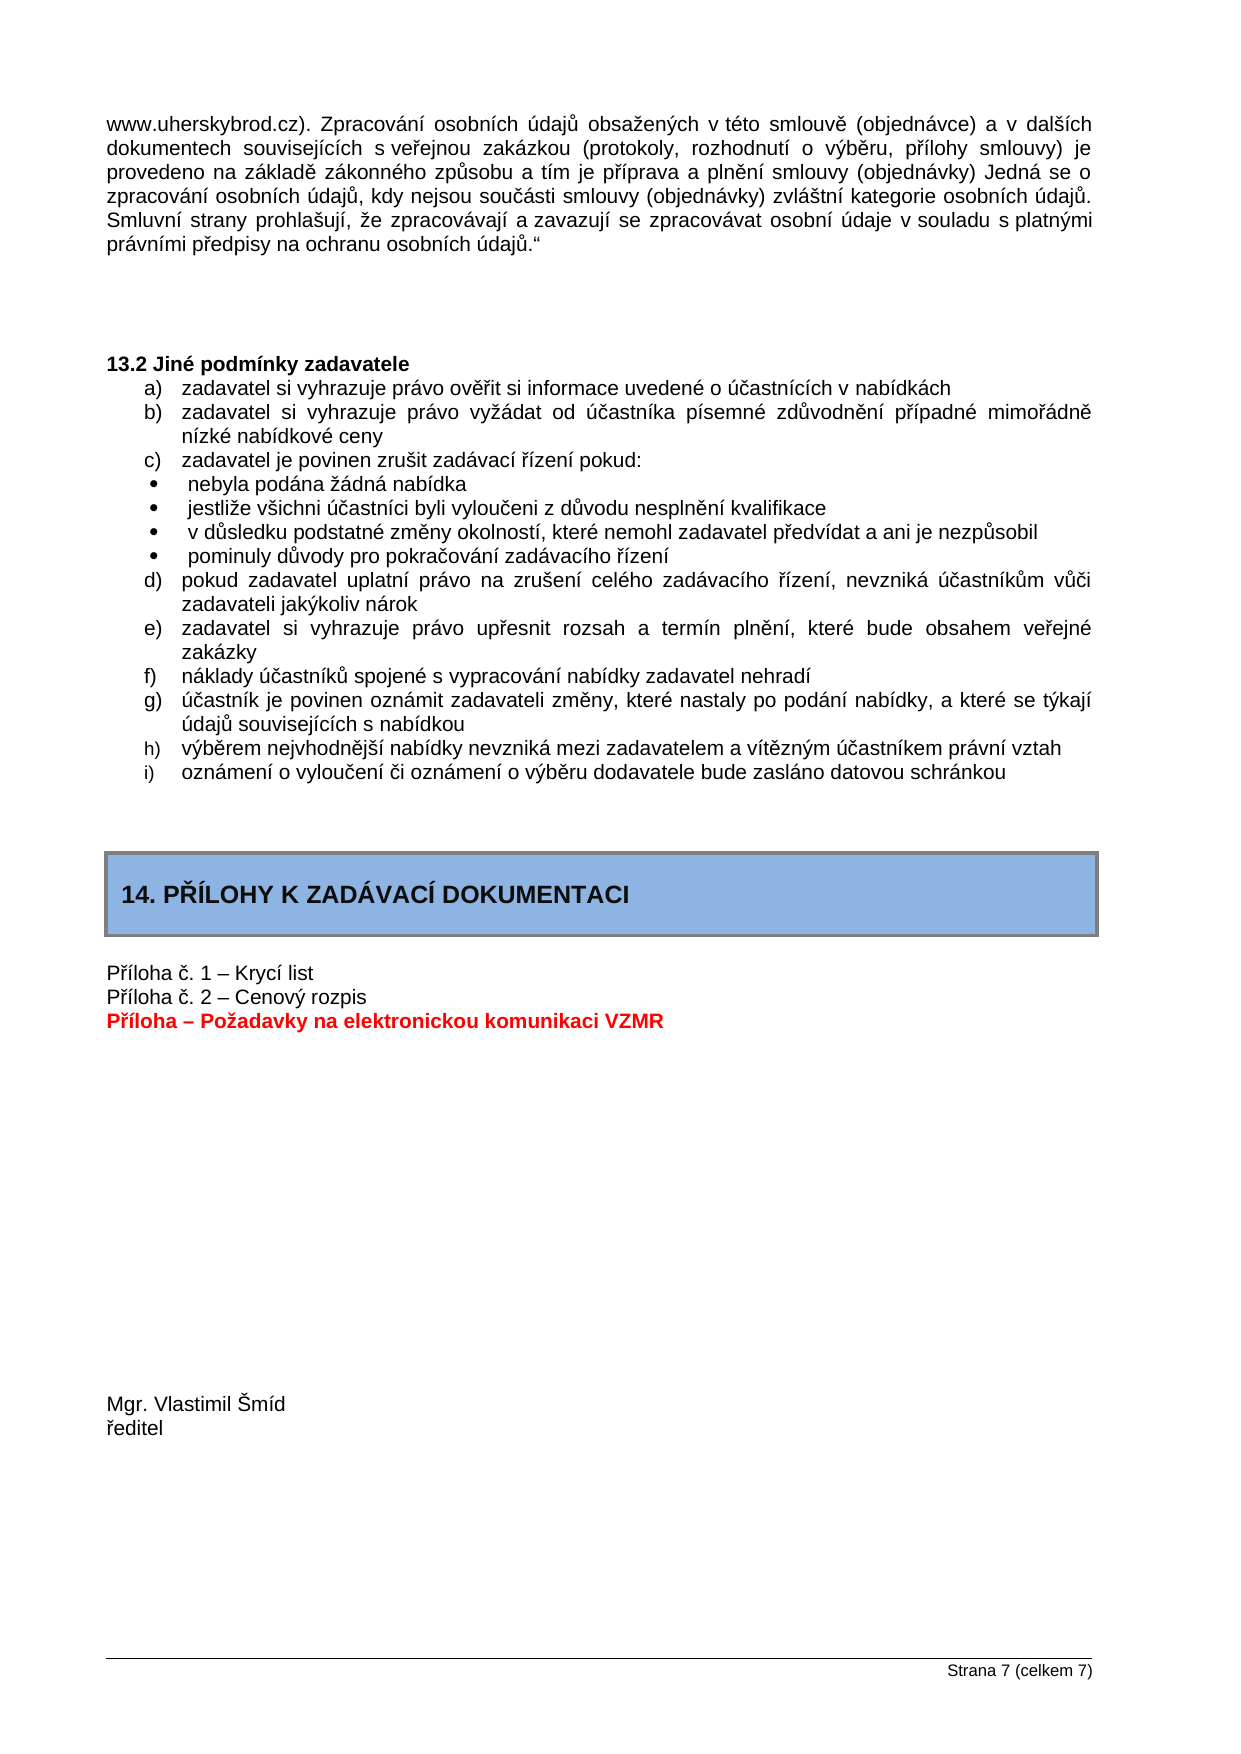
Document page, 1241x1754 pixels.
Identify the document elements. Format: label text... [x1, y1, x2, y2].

list výběrem nejvhodnější nabídky nevzniká mezi zadavatelem a vítězným účastníkem právní vztah [144, 736, 1092, 759]
list jestliže všichni účastníci byli vyloučeni z důvodu nesplnění kvalifikace [150, 496, 1092, 520]
text 13.2 Jiné podmínky zadavatele [106, 352, 1092, 376]
list zadavatel si vyhrazuje právo upřesnit rozsah a termín plnění, které bude obsahem veřejné zakázky [144, 616, 1092, 664]
text Mgr. Vlastimil Šmíd [106, 1392, 1092, 1416]
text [106, 112, 1092, 256]
list zadavatel je povinen zrušit zadávací řízení pokud: [144, 448, 1092, 472]
text ředitel [106, 1416, 1092, 1440]
list náklady účastníků spojené s vypracování nabídky zadavatel nehradí [144, 664, 1092, 688]
text Příloha č. 1 – Krycí list [106, 961, 1092, 985]
list oznámení o vyloučení či oznámení o výběru dodavatele bude zasláno datovou schránkou [144, 759, 1092, 783]
list v důsledku podstatné změny okolností, které nemohl zadavatel předvídat a ani je nezpůsobil [150, 520, 1092, 544]
list nebyla podána žádná nabídka [150, 472, 1092, 496]
list účastník je povinen oznámit zadavateli změny, které nastaly po podání nabídky, a které se týkají údajů souvisejících s nabídkou [144, 688, 1092, 736]
list pokud zadavatel uplatní právo na zrušení celého zadávacího řízení, nevzniká účastníkům vůči zadavateli jakýkoliv nárok [144, 568, 1092, 616]
list pominuly důvody pro pokračování zadávacího řízení [150, 544, 1092, 568]
list zadavatel si vyhrazuje právo ověřit si informace uvedené o účastnících v nabídkách [144, 376, 1092, 400]
text Příloha č. 2 – Cenový rozpis [106, 985, 1092, 1009]
list zadavatel si vyhrazuje právo vyžádat od účastníka písemné zdůvodnění případné mimořádně nízké nabídkové ceny [144, 400, 1092, 448]
text Příloha – Požadavky na elektronickou komunikaci VZMR [106, 1009, 1092, 1033]
